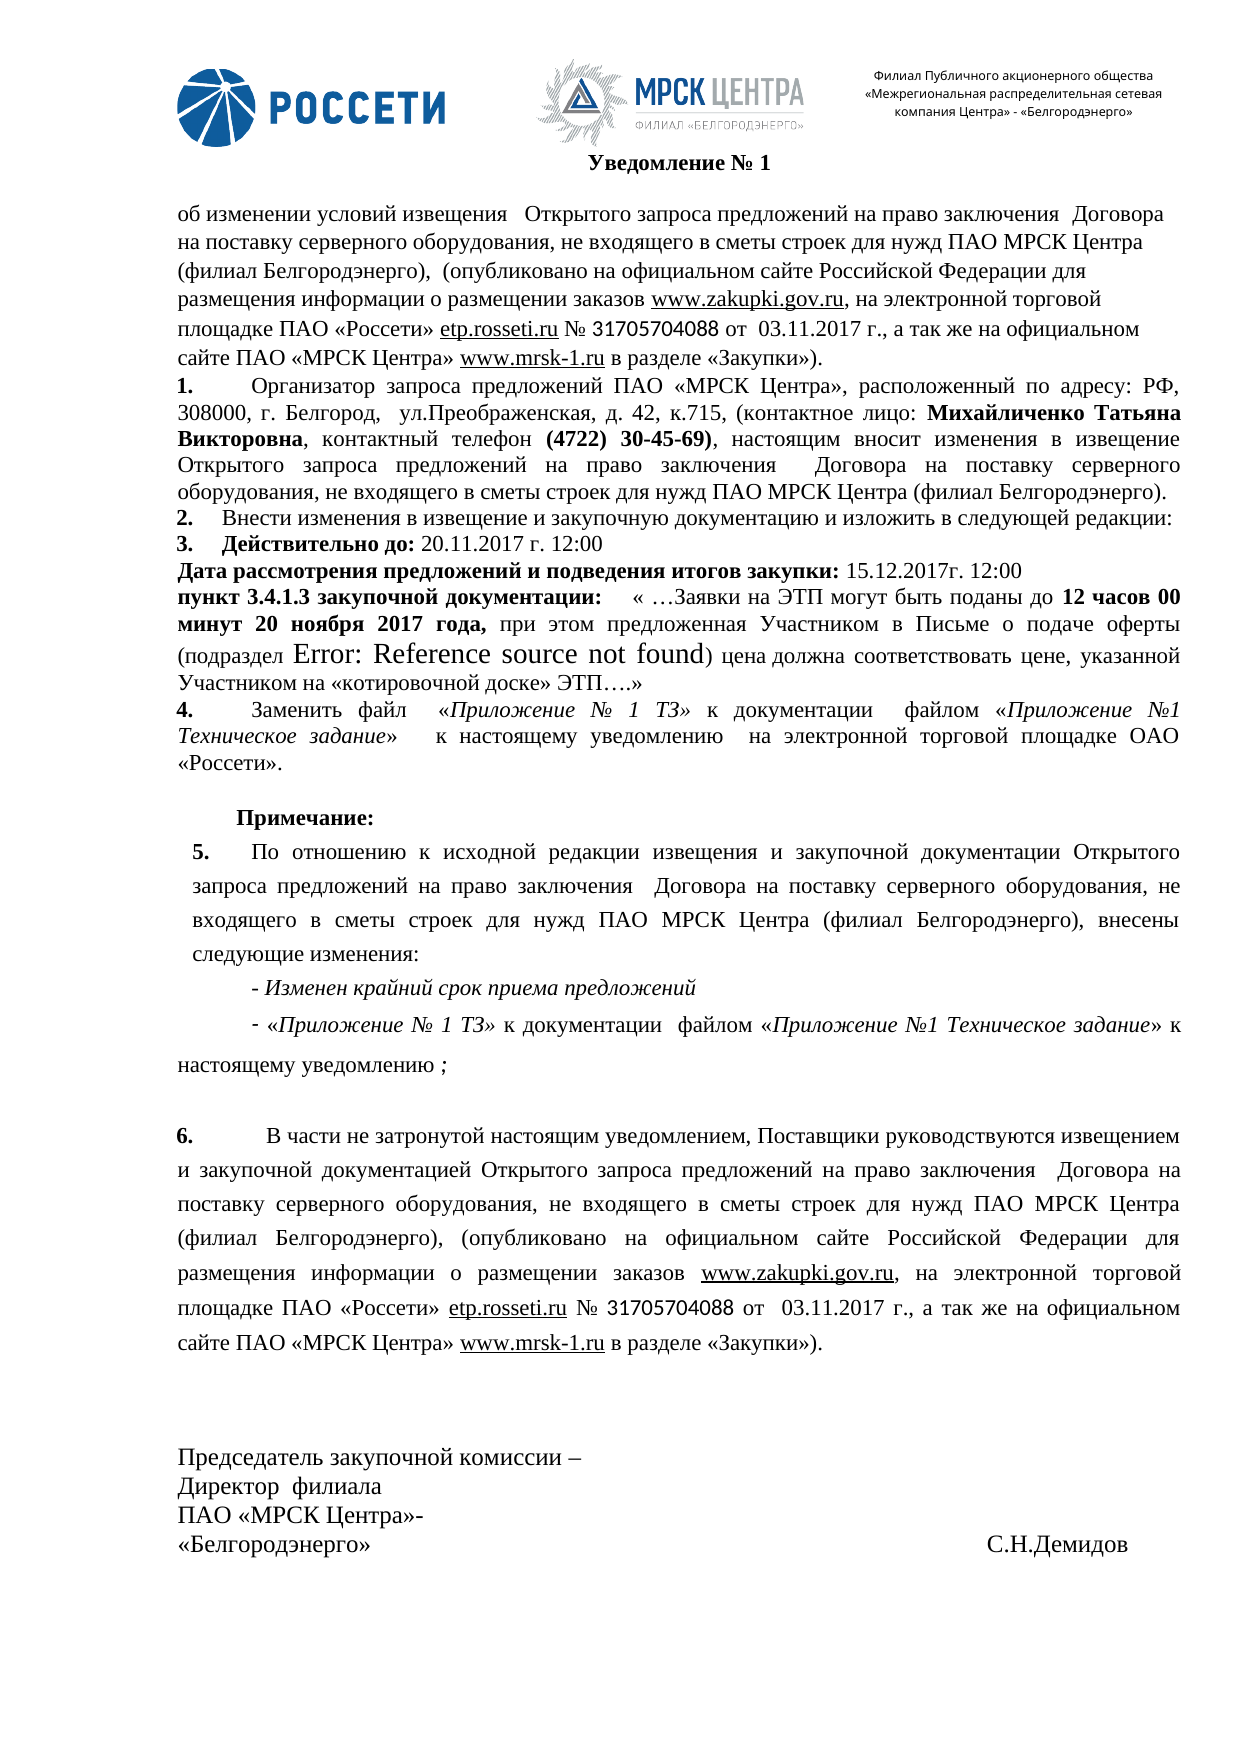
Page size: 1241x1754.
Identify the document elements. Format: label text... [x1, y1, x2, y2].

picture [536, 59, 804, 147]
text Директор филиала [177, 1471, 1181, 1500]
text Уведомление № 1 [177, 149, 1181, 176]
list Дата рассмотрения предложений и подведения итогов закупки: 15.12.2017г. 12:00 [177, 557, 1181, 583]
text Председатель закупочной комиссии – [177, 1442, 1181, 1471]
text «Белгородэнерго» С.Н.Демидов [177, 1529, 1181, 1557]
list По отношению к исходной редакции извещения и закупочной документации Открытого запроса предложений на право заключения Договора на поставку серверного оборудования, не входящего в сметы строек для нужд ПАО МРСК Центра (филиал Белгородэнерго), внесены следующие изменения: [192, 838, 1181, 967]
list В части не затронутой настоящим уведомлением, Поставщики руководствуются извещением и закупочной документацией Открытого запроса предложений на право заключения Договора на поставку серверного оборудования, не входящего в сметы строек для нужд ПАО МРСК Центра (филиал Белгородэнерго), (опубликовано на официальном сайте Российской Федерации для размещения информации о размещении заказов www.zakupki.gov.ru, на электронной торговой площадке ПАО «Россети» etp.rosseti.ru № 31705704088 от 03.11.2017 г., а так же на официальном сайте ПАО «МРСК Центра» www.mrsk-1.ru в разделе «Закупки»). [176, 1122, 1181, 1356]
text ПАО «МРСК Центра»- [177, 1500, 1181, 1529]
text об изменении условий извещения Открытого запроса предложений на право заключения Договора на поставку серверного оборудования, не входящего в сметы строек для нужд ПАО МРСК Центра (филиал Белгородэнерго), (опубликовано на официальном сайте Российской Федерации для размещения информации о размещении заказов www.zakupki.gov.ru, на электронной торговой площадке ПАО «Россети» etp.rosseti.ru № 31705704088 от 03.11.2017 г., а так же на официальном сайте ПАО «МРСК Центра» www.mrsk-1.ru в разделе «Закупки»). [177, 200, 1181, 370]
picture [177, 69, 445, 147]
list - Изменен крайний срок приема предложений [177, 974, 1181, 1001]
list Заменить файл «Приложение № 1 ТЗ» к документации файлом «Приложение №1 Техническое задание» к настоящему уведомлению на электронной торговой площадке ОАО «Россети». [176, 696, 1181, 775]
list Внести изменения в извещение и закупочную документацию и изложить в следующей редакции: [176, 504, 1181, 531]
list Действительно до: 20.11.2017 г. 12:00 [176, 531, 1181, 557]
list - «Приложение № 1 ТЗ» к документации файлом «Приложение №1 Техническое задание» к настоящему уведомлению ; [177, 1009, 1181, 1079]
list Организатор запроса предложений ПАО «МРСК Центра», расположенный по адресу: РФ, 308000, г. Белгород, ул.Преображенская, д. 42, к.715, (контактное лицо: Михайличенко Татьяна Викторовна, контактный телефон (4722) 30-45-69), настоящим вносит изменения в извещение Открытого запроса предложений на право заключения Договора на поставку серверного оборудования, не входящего в сметы строек для нужд ПАО МРСК Центра (филиал Белгородэнерго). [176, 372, 1181, 504]
list Примечание: [177, 804, 1181, 830]
